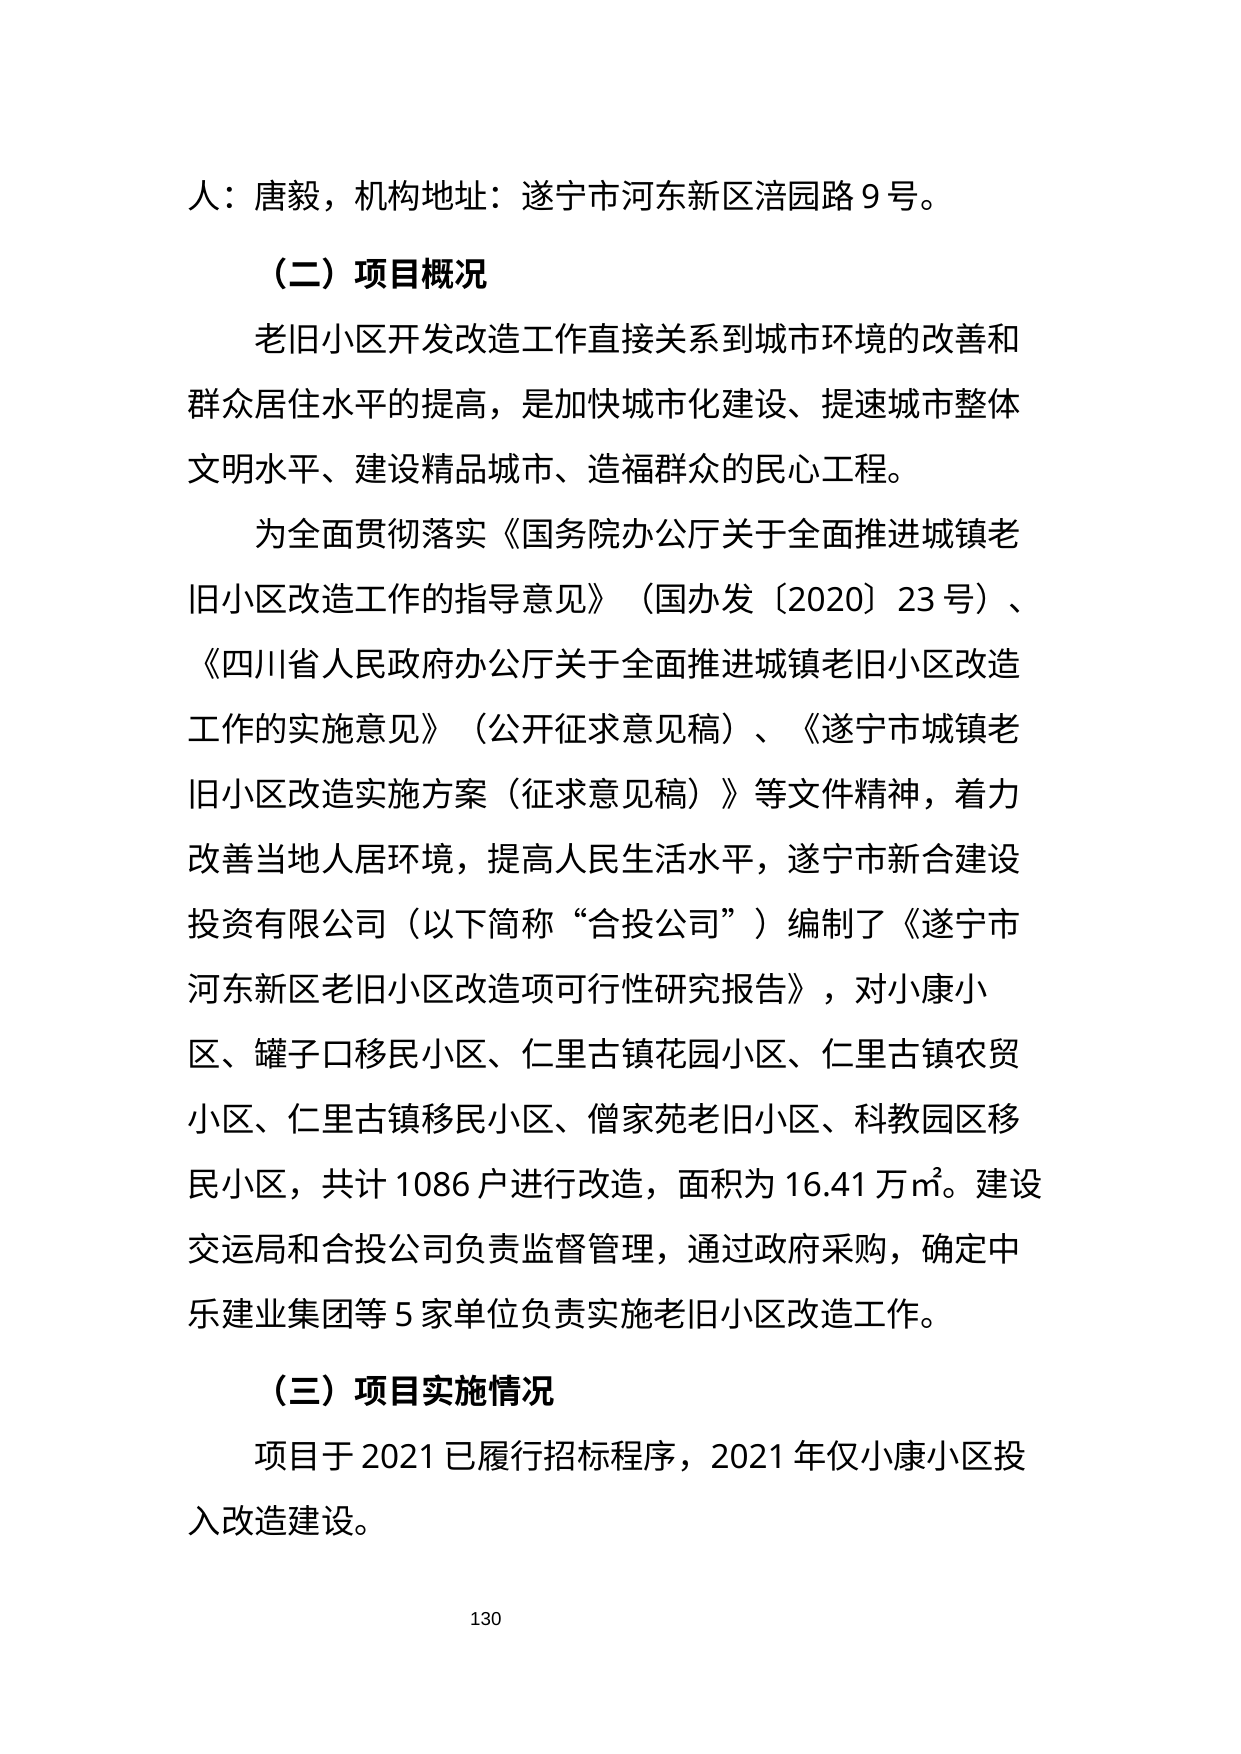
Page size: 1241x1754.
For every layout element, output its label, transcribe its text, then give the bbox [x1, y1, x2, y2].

list 老旧小区开发改造工作直接关系到城市环境的改善和群众居住水平的提高，是加快城市化建设、提速城市整体文明水平、建设精品城市、造福群众的民心工程。 [187, 304, 1053, 499]
subtitle （三）项目实施情况 [187, 1357, 1053, 1415]
list 为全面贯彻落实《国务院办公厅关于全面推进城镇老旧小区改造工作的指导意见》（国办发〔2020〕23号）、《四川省人民政府办公厅关于全面推进城镇老旧小区改造工作的实施意见》（公开征求意见稿）、《遂宁市城镇老旧小区改造实施方案（征求意见稿）》等文件精神，着力改善当地人居环境，提高人民生活水平，遂宁市新合建设投资有限公司（以下简称“合投公司”）编制了《遂宁市河东新区老旧小区改造项可行性研究报告》，对小康小区、罐子口移民小区、仁里古镇花园小区、仁里古镇农贸小区、仁里古镇移民小区、僧家苑老旧小区、科教园区移民小区，共计1086户进行改造，面积为16.41万㎡。建设交运局和合投公司负责监督管理，通过政府采购，确定中乐建业集团等5家单位负责实施老旧小区改造工作。 [187, 499, 1053, 1344]
subtitle （二）项目概况 [187, 239, 1053, 298]
list 项目于2021已履行招标程序，2021年仅小康小区投入改造建设。 [187, 1421, 1053, 1551]
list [187, 162, 1053, 227]
